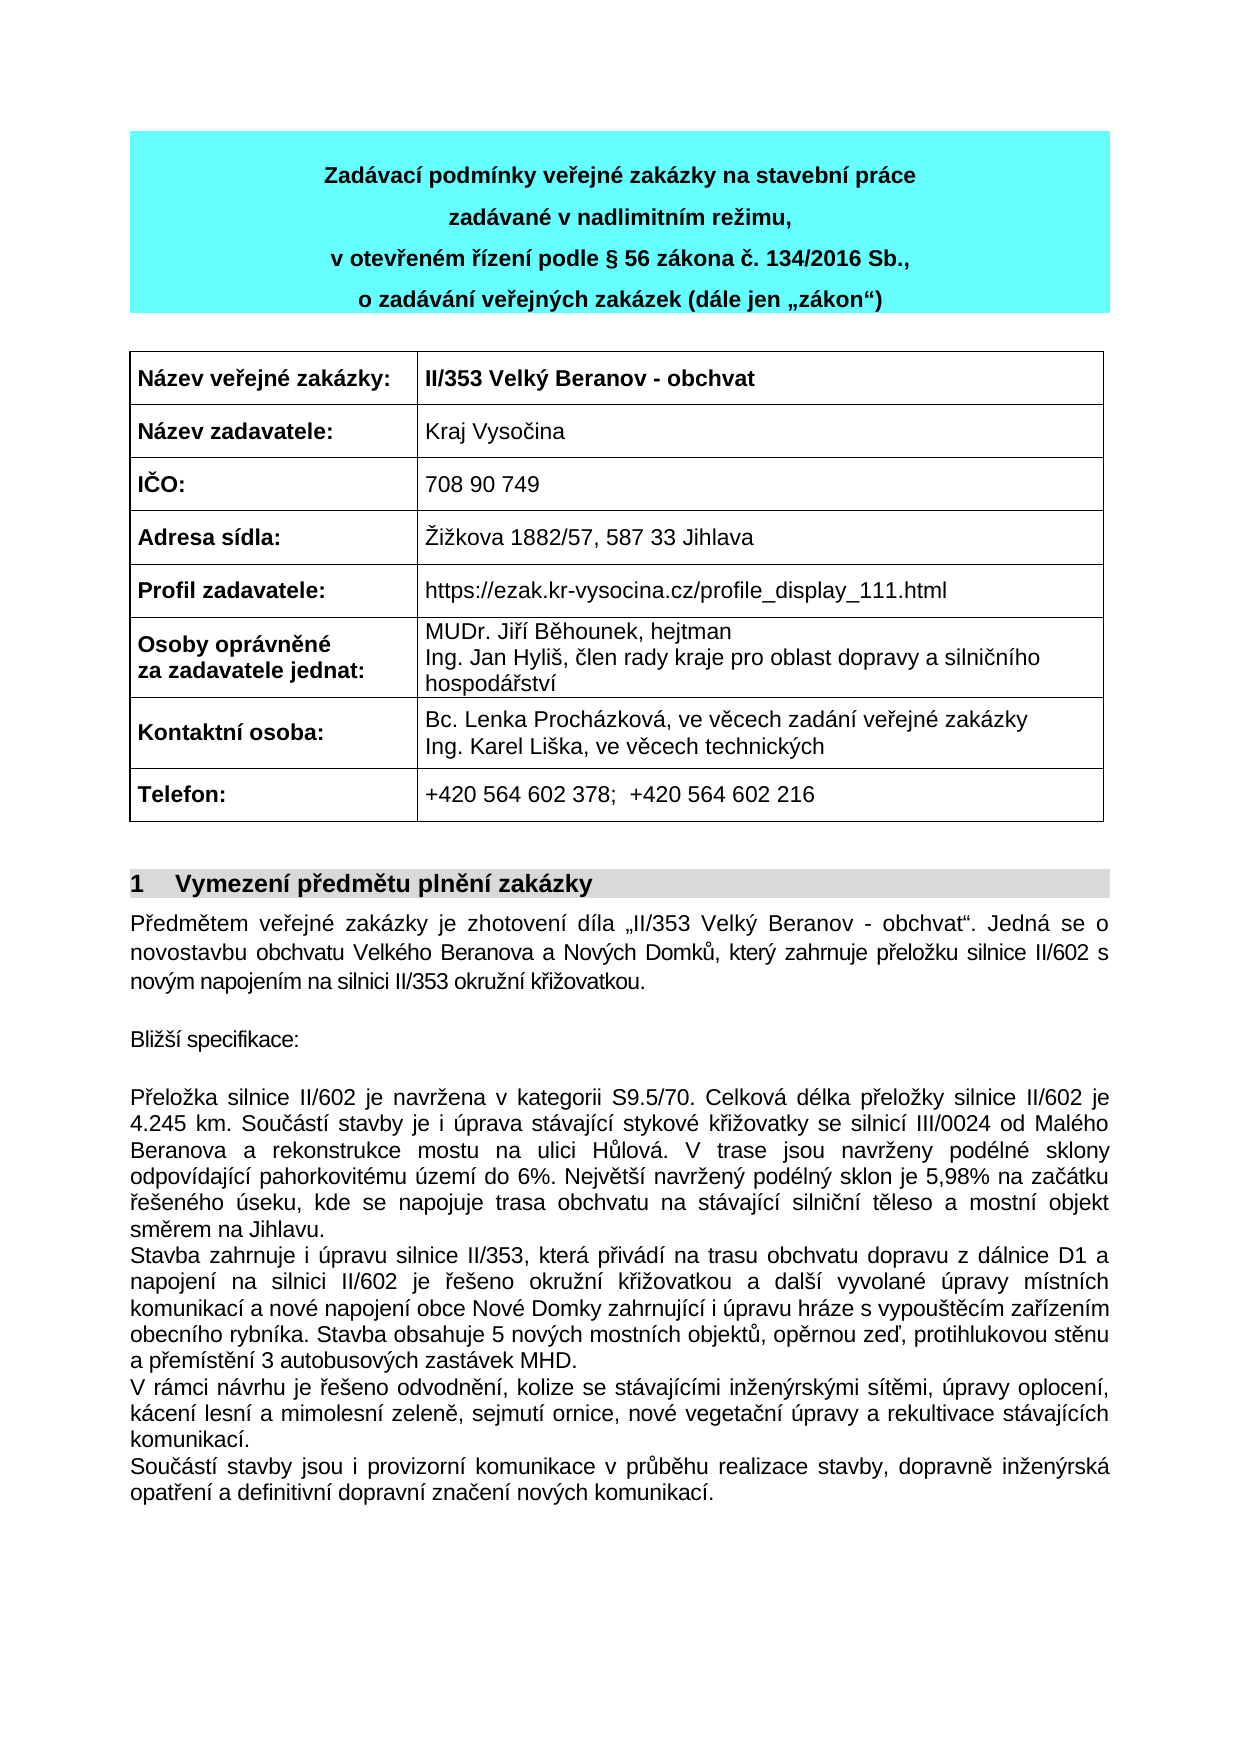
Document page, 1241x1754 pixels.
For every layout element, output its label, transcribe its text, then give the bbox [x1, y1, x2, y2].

table_header Název veřejné zakázky: [131, 352, 417, 404]
table_cell Adresa sídla: [131, 511, 417, 563]
table_header II/353 Velký Beranov - obchvat [418, 352, 1103, 404]
table_cell Telefon: [131, 769, 417, 821]
text Bližší specifikace: [130, 1026, 1110, 1052]
subtitle Vymezení předmětu plnění zakázky [130, 869, 1110, 898]
table_cell +420 564 602 378; +420 564 602 216 [418, 769, 1103, 821]
text o zadávání veřejných zakázek (dále jen „zákon“) [130, 286, 1110, 313]
text Stavba zahrnuje i úpravu silnice II/353, která přivádí na trasu obchvatu dopravu z dálnice D1 a napojení na silnici II/602 je řešeno okružní křižovatkou a další vyvolané úpravy místních komunikací a nové napojení obce Nové Domky zahrnující i úpravu hráze s vypouštěcím zařízením obecního rybníka. Stavba obsahuje 5 nových mostních objektů, opěrnou zeď, protihlukovou stěnu a přemístění 3 autobusových zastávek MHD. [130, 1242, 1110, 1374]
table_cell IČO: [131, 458, 417, 510]
text Přeložka silnice II/602 je navržena v kategorii S9.5/70. Celková délka přeložky silnice II/602 je 4.245 km. Součástí stavby je i úprava stávající stykové křižovatky se silnicí III/0024 od Malého Beranova a rekonstrukce mostu na ulici Hůlová. V trase jsou navrženy podélné sklony odpovídající pahorkovitému území do 6%. Největší navržený podélný sklon je 5,98% na začátku řešeného úseku, kde se napojuje trasa obchvatu na stávající silniční těleso a mostní objekt směrem na Jihlavu. [130, 1084, 1110, 1242]
table_cell https://ezak.kr-vysocina.cz/profile_display_111.html [418, 565, 1103, 617]
table_cell Bc. Lenka Procházková, ve věcech zadání veřejné zakázky Ing. Karel Liška, ve věcech technických [418, 698, 1103, 767]
table_cell MUDr. Jiří Běhounek, hejtman Ing. Jan Hyliš, člen rady kraje pro oblast dopravy a silničního hospodářství [418, 618, 1103, 697]
table_cell Kraj Vysočina [418, 405, 1103, 457]
text v otevřeném řízení podle § 56 zákona č. 134/2016 Sb., [130, 245, 1110, 271]
text Zadávací podmínky veřejné zakázky na stavební práce [130, 131, 1110, 188]
table_cell Žižkova 1882/57, 587 33 Jihlava [418, 511, 1103, 563]
table_cell Kontaktní osoba: [131, 698, 417, 767]
table_cell Osoby oprávněné za zadavatele jednat: [131, 618, 417, 697]
table_cell Profil zadavatele: [131, 565, 417, 617]
table_cell Název zadavatele: [131, 405, 417, 457]
text zadávané v nadlimitním režimu, [130, 203, 1110, 230]
text Součástí stavby jsou i provizorní komunikace v průběhu realizace stavby, dopravně inženýrská opatření a definitivní dopravní značení nových komunikací. [130, 1453, 1110, 1506]
text Předmětem veřejné zakázky je zhotovení díla „II/353 Velký Beranov - obchvat“. Jedná se o novostavbu obchvatu Velkého Beranova a Nových Domků, který zahrnuje přeložku silnice II/602 s novým napojením na silnici II/353 okružní křižovatkou. [130, 910, 1110, 994]
text V rámci návrhu je řešeno odvodnění, kolize se stávajícími inženýrskými sítěmi, úpravy oplocení, kácení lesní a mimolesní zeleně, sejmutí ornice, nové vegetační úpravy a rekultivace stávajících komunikací. [130, 1374, 1110, 1453]
table_cell 708 90 749 [418, 458, 1103, 510]
